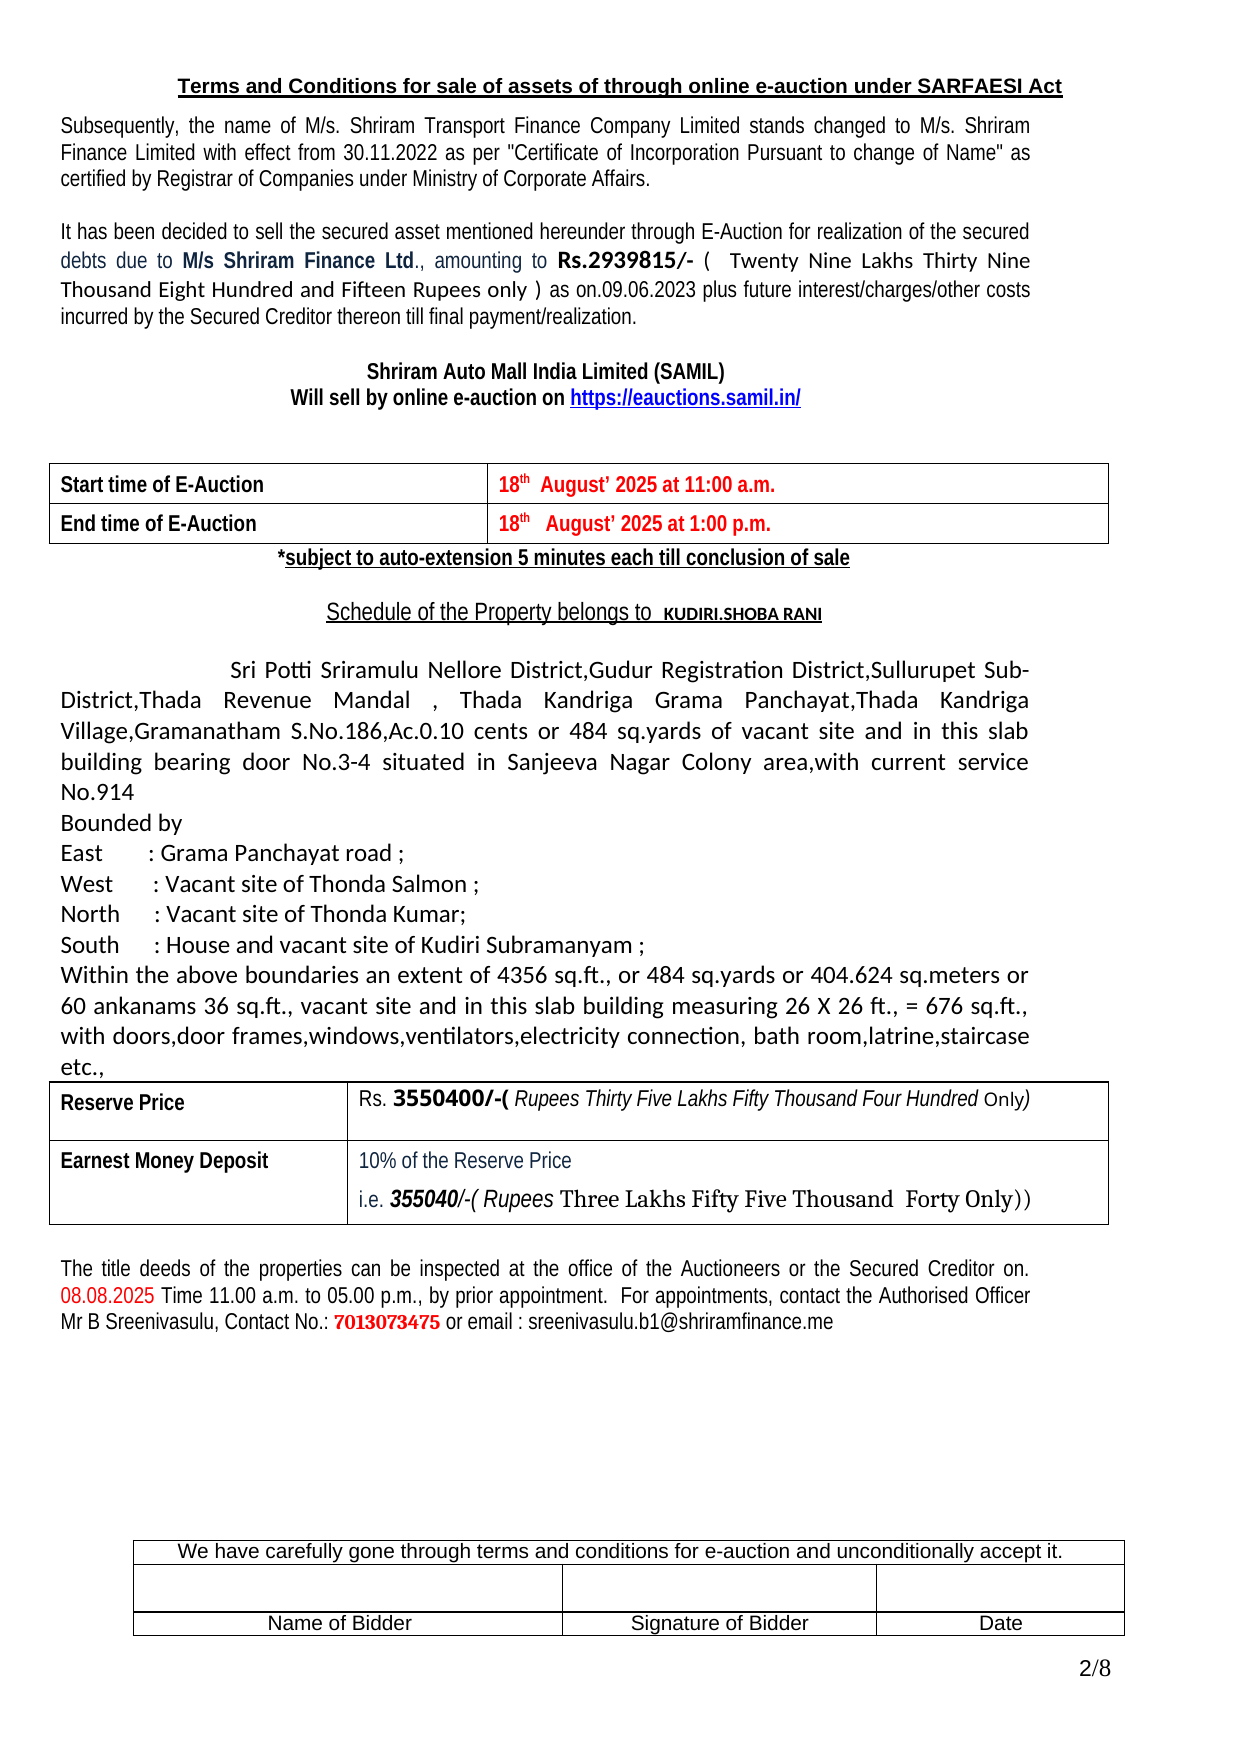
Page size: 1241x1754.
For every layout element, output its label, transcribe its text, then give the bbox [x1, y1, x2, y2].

table_cell 18th August’ 2025 at 1:00 p.m. [488, 504, 1108, 543]
text Bounded by [60, 807, 1031, 837]
text Sri Potti Sriramulu Nellore District,Gudur Registration District,Sullurupet Sub- District,Thada Revenue Mandal , Thada Kandriga Grama Panchayat,Thada Kandriga Village,Gramanatham S.No.186,Ac.0.10 cents or 484 sq.yards of vacant site and in this slab building bearing door No.3-4 situated in Sanjeeva Nagar Colony area,with current service No.914 [60, 654, 1031, 807]
table_header Reserve Price [50, 1083, 347, 1140]
text It has been decided to sell the secured asset mentioned hereunder through E-Auction for realization of the secured debts due to M/s Shriram Finance Ltd., amounting to Rs.2939815/- ( Twenty Nine Lakhs Thirty Nine Thousand Eight Hundred and Fifteen Rupees only ) as on.09.06.2023 plus future interest/charges/other costs incurred by the Secured Creditor thereon till final payment/realization. [60, 218, 1031, 329]
text *subject to auto-extension 5 minutes each till conclusion of sale [60, 544, 1031, 570]
text Will sell by online e-auction on https://eauctions.samil.in/ [60, 384, 1031, 411]
text North : Vacant site of Thonda Kumar; [60, 898, 1031, 929]
table_header Rs. 3550400/-( Rupees Thirty Five Lakhs Fifty Thousand Four Hundred Only) [348, 1083, 1108, 1140]
text The title deeds of the properties can be inspected at the office of the Auctioneers or the Secured Creditor on. 08.08.2025 Time 11.00 a.m. to 05.00 p.m., by prior appointment. For appointments, contact the Authorised Officer Mr B Sreenivasulu, Contact No.: 7013073475 or email : sreenivasulu.b1@shriramfinance.me [60, 1255, 1031, 1334]
table_cell 10% of the Reserve Price i.e. 355040/-( Rupees Three Lakhs Fifty Five Thousand Forty Only)) [348, 1141, 1108, 1224]
text Shriram Auto Mall India Limited (SAMIL) [60, 358, 1031, 384]
table_cell Earnest Money Deposit [50, 1141, 347, 1224]
table_header 18th August’ 2025 at 11:00 a.m. [488, 464, 1108, 503]
text South : House and vacant site of Kudiri Subramanyam ; [60, 929, 1031, 959]
text West : Vacant site of Thonda Salmon ; [60, 868, 1031, 898]
text East : Grama Panchayat road ; [60, 837, 1031, 868]
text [60, 112, 1031, 192]
text Within the above boundaries an extent of 4356 sq.ft., or 484 sq.yards or 404.624 sq.meters or 60 ankanams 36 sq.ft., vacant site and in this slab building measuring 26 X 26 ft., = 676 sq.ft., with doors,door frames,windows,ventilators,electricity connection, bath room,latrine,staircase etc., [60, 959, 1031, 1081]
table_cell End time of E-Auction [50, 504, 487, 543]
text Schedule of the Property belongs to KUDIRI.SHOBA RANI [60, 597, 1031, 625]
table_header Start time of E-Auction [50, 464, 487, 503]
